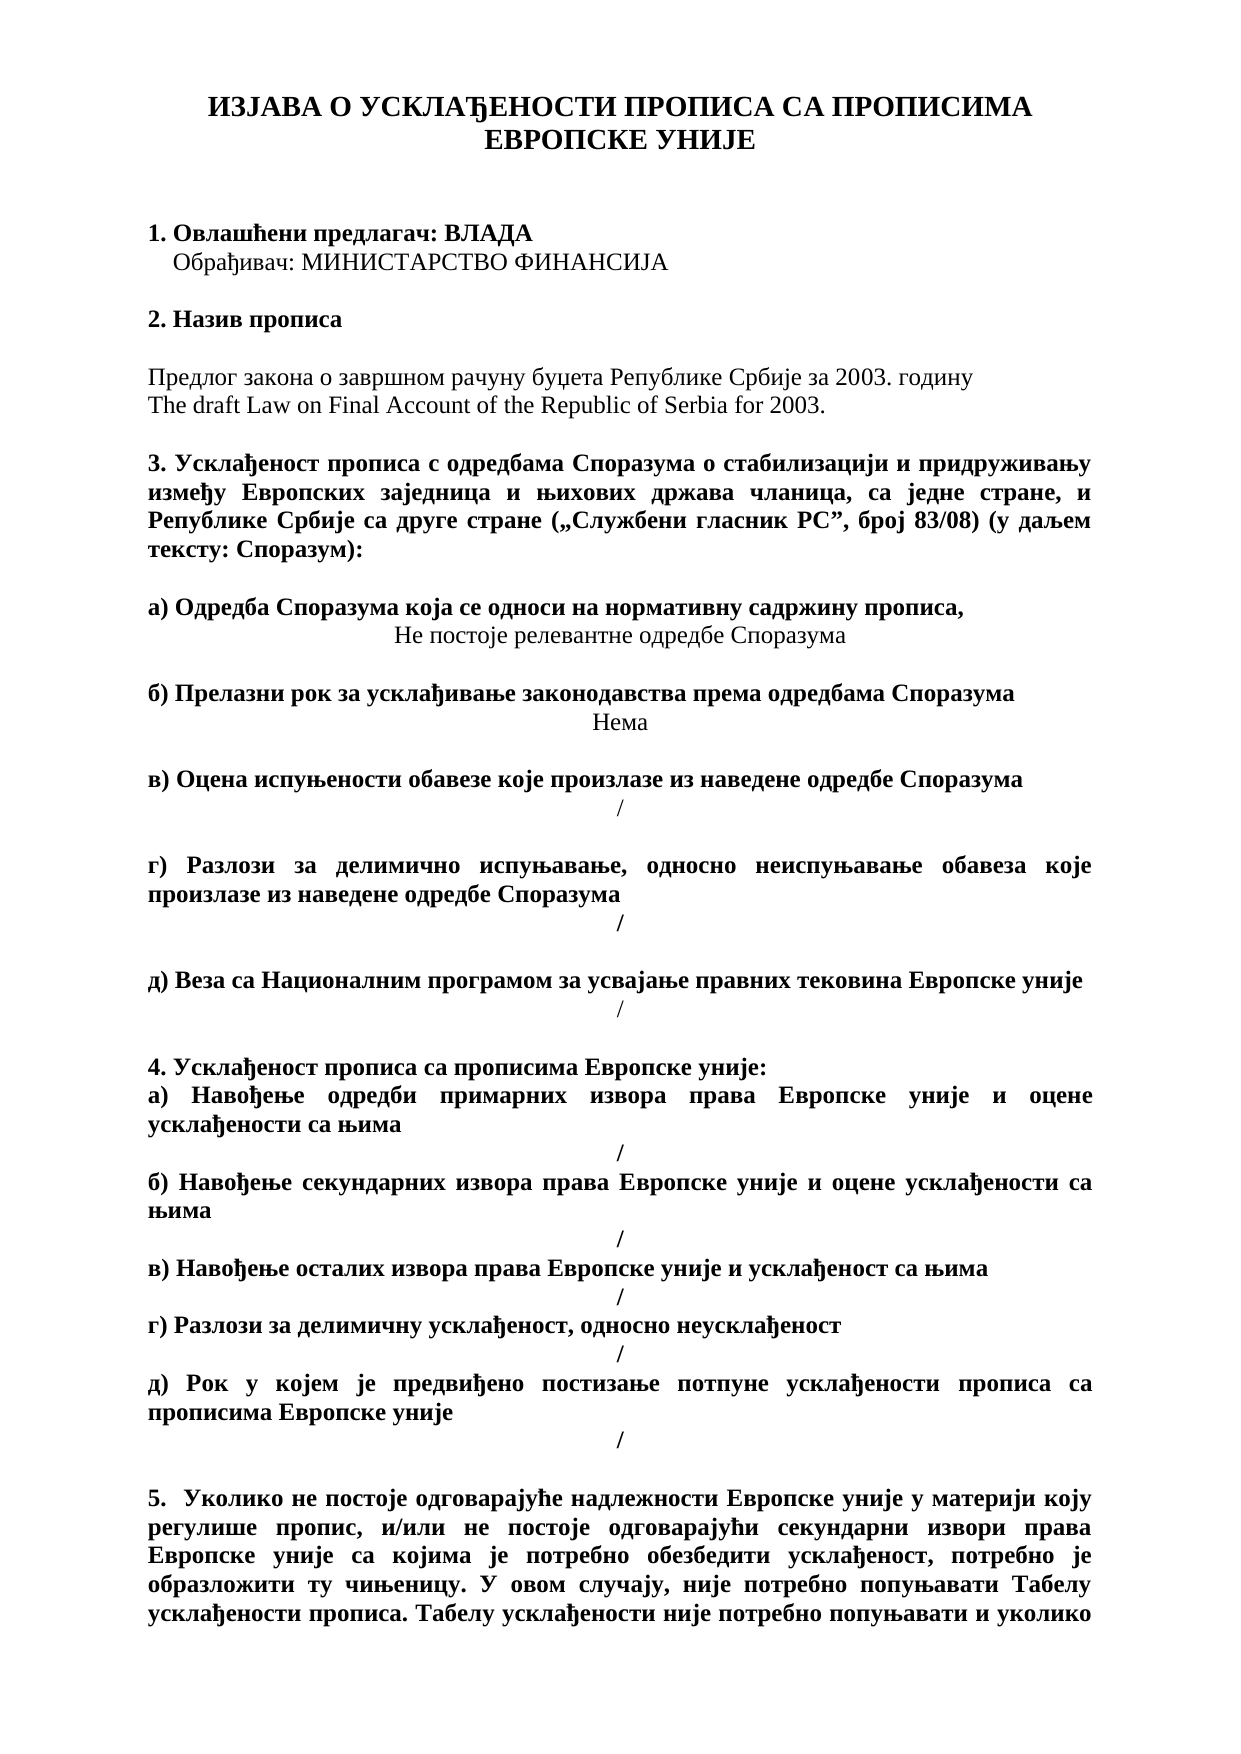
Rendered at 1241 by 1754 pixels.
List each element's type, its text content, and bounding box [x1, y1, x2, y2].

text / [148, 1224, 1092, 1253]
text 4. Усклађеност прописа са прописима Европске уније: [148, 1052, 1092, 1081]
text / [148, 1282, 1092, 1311]
text / [148, 908, 1092, 937]
text 3. Усклађеност прописа с одредбама Споразума о стабилизацији и придруживању између Европских заједница и њихових држава чланица, са једне стране, и Републике Србије са друге стране („Службени гласник РС”, број 83/08) (у даљем тексту: Споразум): [148, 448, 1092, 563]
text / [148, 994, 1092, 1023]
text д) Рок у којем је предвиђено постизање потпуне усклађености прописа са прописима Европске уније [148, 1368, 1092, 1426]
text / [148, 1339, 1092, 1368]
text Не постоје релевантне одредбе Споразума [148, 621, 1092, 649]
text The draft Law on Final Account of the Republic of Serbia for 2003. [148, 391, 1092, 419]
text 1. Овлашћени предлагач: ВЛАДА [148, 218, 1092, 247]
text г) Разлози за делимично испуњавање, односно неиспуњавање обавеза које произлазе из наведене одредбе Споразума [148, 851, 1092, 908]
text Нема [148, 707, 1092, 736]
text д) Веза са Националним програмом за усвајање правних тековина Европске уније [148, 966, 1092, 994]
text Обрађивач: МИНИСТАРСТВО ФИНАНСИЈА [148, 247, 1092, 276]
text а) Одредба Споразума која се односи на нормативну садржину прописа, [148, 592, 1092, 621]
text ИЗЈАВА О УСКЛАЂЕНОСТИ ПРОПИСА СА ПРОПИСИМА ЕВРОПСКЕ УНИЈЕ [148, 89, 1092, 156]
text / [148, 1138, 1092, 1167]
text б) Прелазни рок за усклађивање законодавства према одредбама Споразума [148, 678, 1092, 707]
text б) Навођење секундарних извора права Европске уније и оцене усклађености са њима [148, 1167, 1092, 1224]
text / [148, 793, 1092, 822]
text в) Навођење осталих извора права Европске уније и усклађенoст са њима [148, 1253, 1092, 1282]
text Предлог закона о завршном рачуну буџета Републике Србије за 2003. годину [148, 362, 1092, 391]
text в) Оцена испуњености обавезе које произлазе из наведене одредбе Споразума [148, 764, 1092, 793]
text г) Разлози за делимичну усклађеност, односно неусклађеност [148, 1311, 1092, 1339]
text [148, 1483, 1092, 1627]
text а) Навођење одредби примарних извора права Европске уније и оцене усклађености са њима [148, 1081, 1092, 1138]
text 2. Назив прописа [148, 304, 1092, 333]
text / [148, 1426, 1092, 1454]
